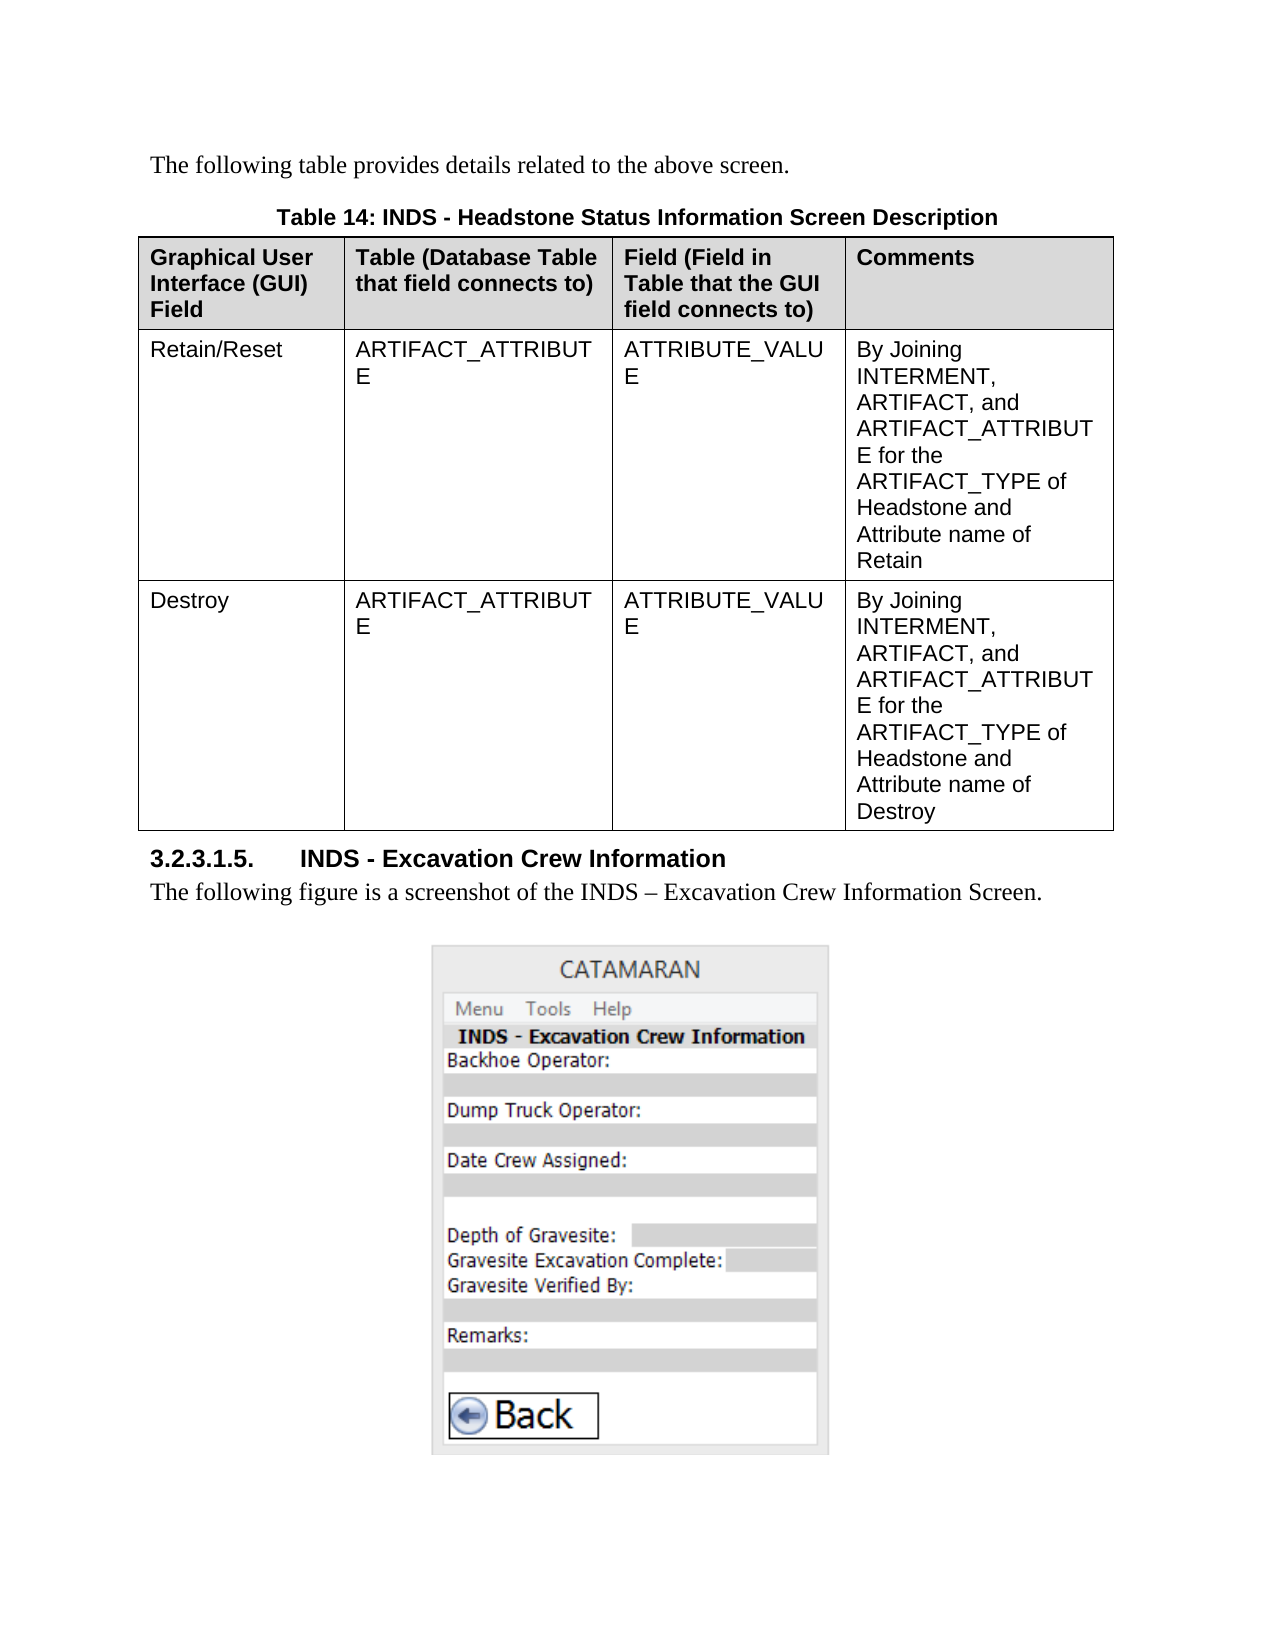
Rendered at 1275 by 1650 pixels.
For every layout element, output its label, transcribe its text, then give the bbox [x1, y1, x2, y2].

text Table 14: INDS - Headstone Status Information Screen Description [150, 204, 1125, 230]
table_cell By Joining INTERMENT, ARTIFACT, and ARTIFACT_ATTRIBUTE for the ARTIFACT_TYPE of Headstone and Attribute name of Retain [846, 330, 1113, 580]
table_cell By Joining INTERMENT, ARTIFACT, and ARTIFACT_ATTRIBUTE for the ARTIFACT_TYPE of Headstone and Attribute name of Destroy [846, 581, 1113, 830]
text The following table provides details related to the above screen. [150, 150, 1125, 179]
table_cell ARTIFACT_ATTRIBUTE [345, 581, 612, 830]
table_cell Destroy [139, 581, 344, 830]
table_cell ATTRIBUTE_VALUE [613, 330, 845, 580]
table_header Graphical User Interface (GUI) Field [139, 238, 344, 329]
table_header Table (Database Table that field connects to) [345, 238, 612, 329]
table_cell Retain/Reset [139, 330, 344, 580]
table_header Field (Field in Table that the GUI field connects to) [613, 238, 845, 329]
table_header Comments [846, 238, 1113, 329]
table_cell ARTIFACT_ATTRIBUTE [345, 330, 612, 580]
text The following figure is a screenshot of the INDS – Excavation Crew Information Screen. [150, 877, 1125, 906]
subtitle INDS - Excavation Crew Information [150, 844, 1125, 873]
picture [413, 925, 845, 1455]
table_cell ATTRIBUTE_VALUE [613, 581, 845, 830]
